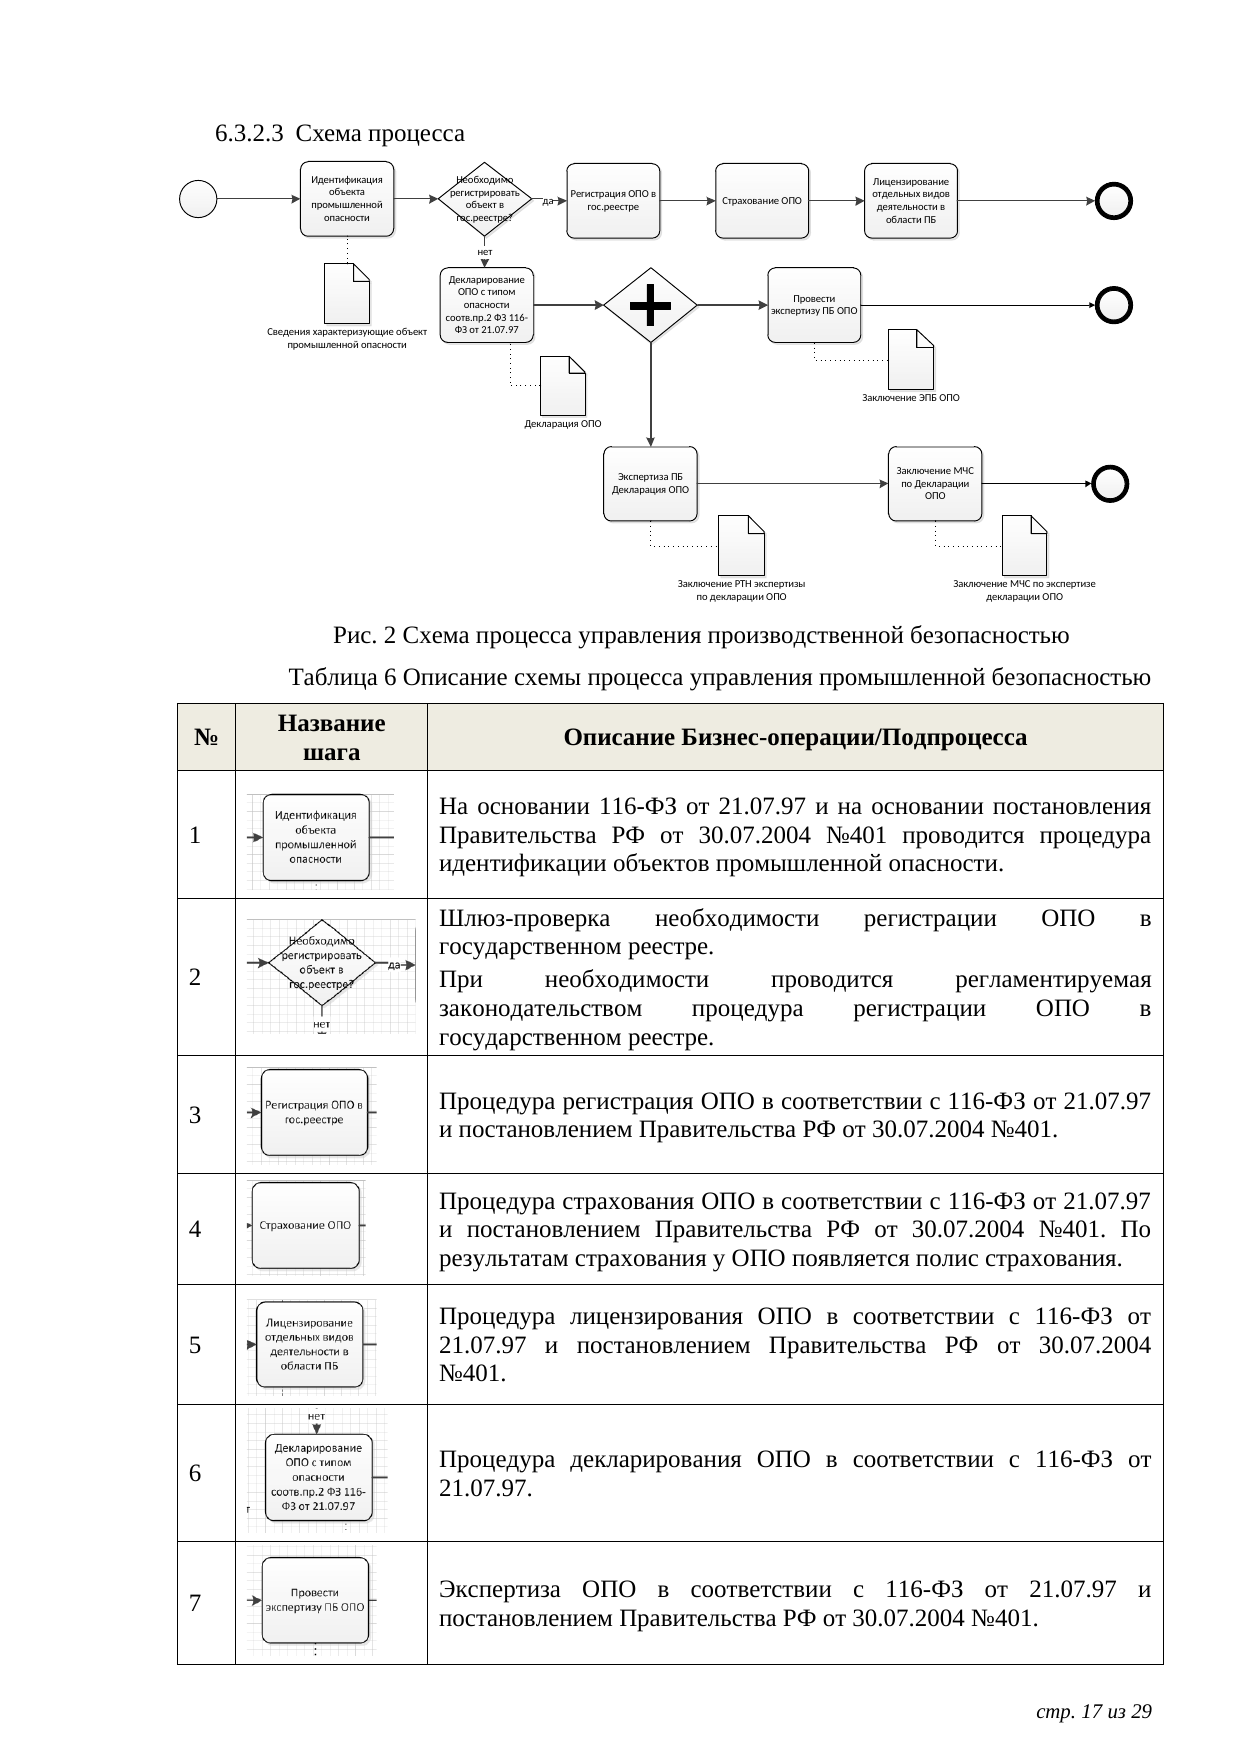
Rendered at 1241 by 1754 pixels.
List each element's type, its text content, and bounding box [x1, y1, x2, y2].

table_cell 6 [178, 1405, 235, 1541]
table_cell Процедура регистрация ОПО в соответствии с 116-ФЗ от 21.07.97 и постановлением Правительства РФ от 30.07.2004 №401. [428, 1056, 1163, 1173]
table_cell Процедура декларирования ОПО в соответствии с 116-ФЗ от 21.07.97. [428, 1405, 1163, 1541]
table_cell [236, 1174, 427, 1284]
table_cell На основании 116-ФЗ от 21.07.97 и на основании постановления Правительства РФ от 30.07.2004 №401 проводится процедура идентификации объектов промышленной опасности. [428, 771, 1163, 897]
table_cell [236, 771, 427, 897]
table_cell 4 [178, 1174, 235, 1284]
table_header № [178, 704, 235, 770]
table_cell Экспертиза ОПО в соответствии с 116-ФЗ от 21.07.97 и постановлением Правительства РФ от 30.07.2004 №401. [428, 1542, 1163, 1664]
table_cell 1 [178, 771, 235, 897]
table_cell [236, 1285, 427, 1403]
table_cell [236, 899, 427, 1055]
table_cell Процедура страхования ОПО в соответствии с 116-ФЗ от 21.07.97 и постановлением Правительства РФ от 30.07.2004 №401. По результатам страхования у ОПО появляется полис страхования. [428, 1174, 1163, 1284]
table_cell 5 [178, 1285, 235, 1403]
picture [246, 775, 394, 890]
picture [246, 1060, 377, 1165]
picture [246, 1288, 377, 1396]
table_cell [236, 1405, 427, 1541]
subtitle Схема процесса [215, 118, 1152, 147]
picture [246, 1408, 388, 1533]
table_cell 2 [178, 899, 235, 1055]
table_cell Шлюз-проверка необходимости регистрации ОПО в государственном реестре. При необходимости проводится регламентируемая законодательством процедура регистрации ОПО в государственном реестре. [428, 899, 1163, 1055]
table_cell [236, 1056, 427, 1173]
table_cell 3 [178, 1056, 235, 1173]
picture [246, 1545, 377, 1656]
table_cell Процедура лицензирования ОПО в соответствии с 116-ФЗ от 21.07.97 и постановлением Правительства РФ от 30.07.2004 №401. [428, 1285, 1163, 1403]
text Таблица 6 Описание схемы процесса управления промышленной безопасностью [177, 662, 1152, 690]
table_cell [236, 1542, 427, 1664]
table_header Описание Бизнес-операции/Подпроцесса [428, 704, 1163, 770]
picture [246, 915, 416, 1034]
text Рис. 2 Схема процесса управления производственной безопасностью [177, 620, 1152, 649]
table_header Название шага [236, 704, 427, 770]
table_cell 7 [178, 1542, 235, 1664]
picture [246, 1178, 366, 1276]
